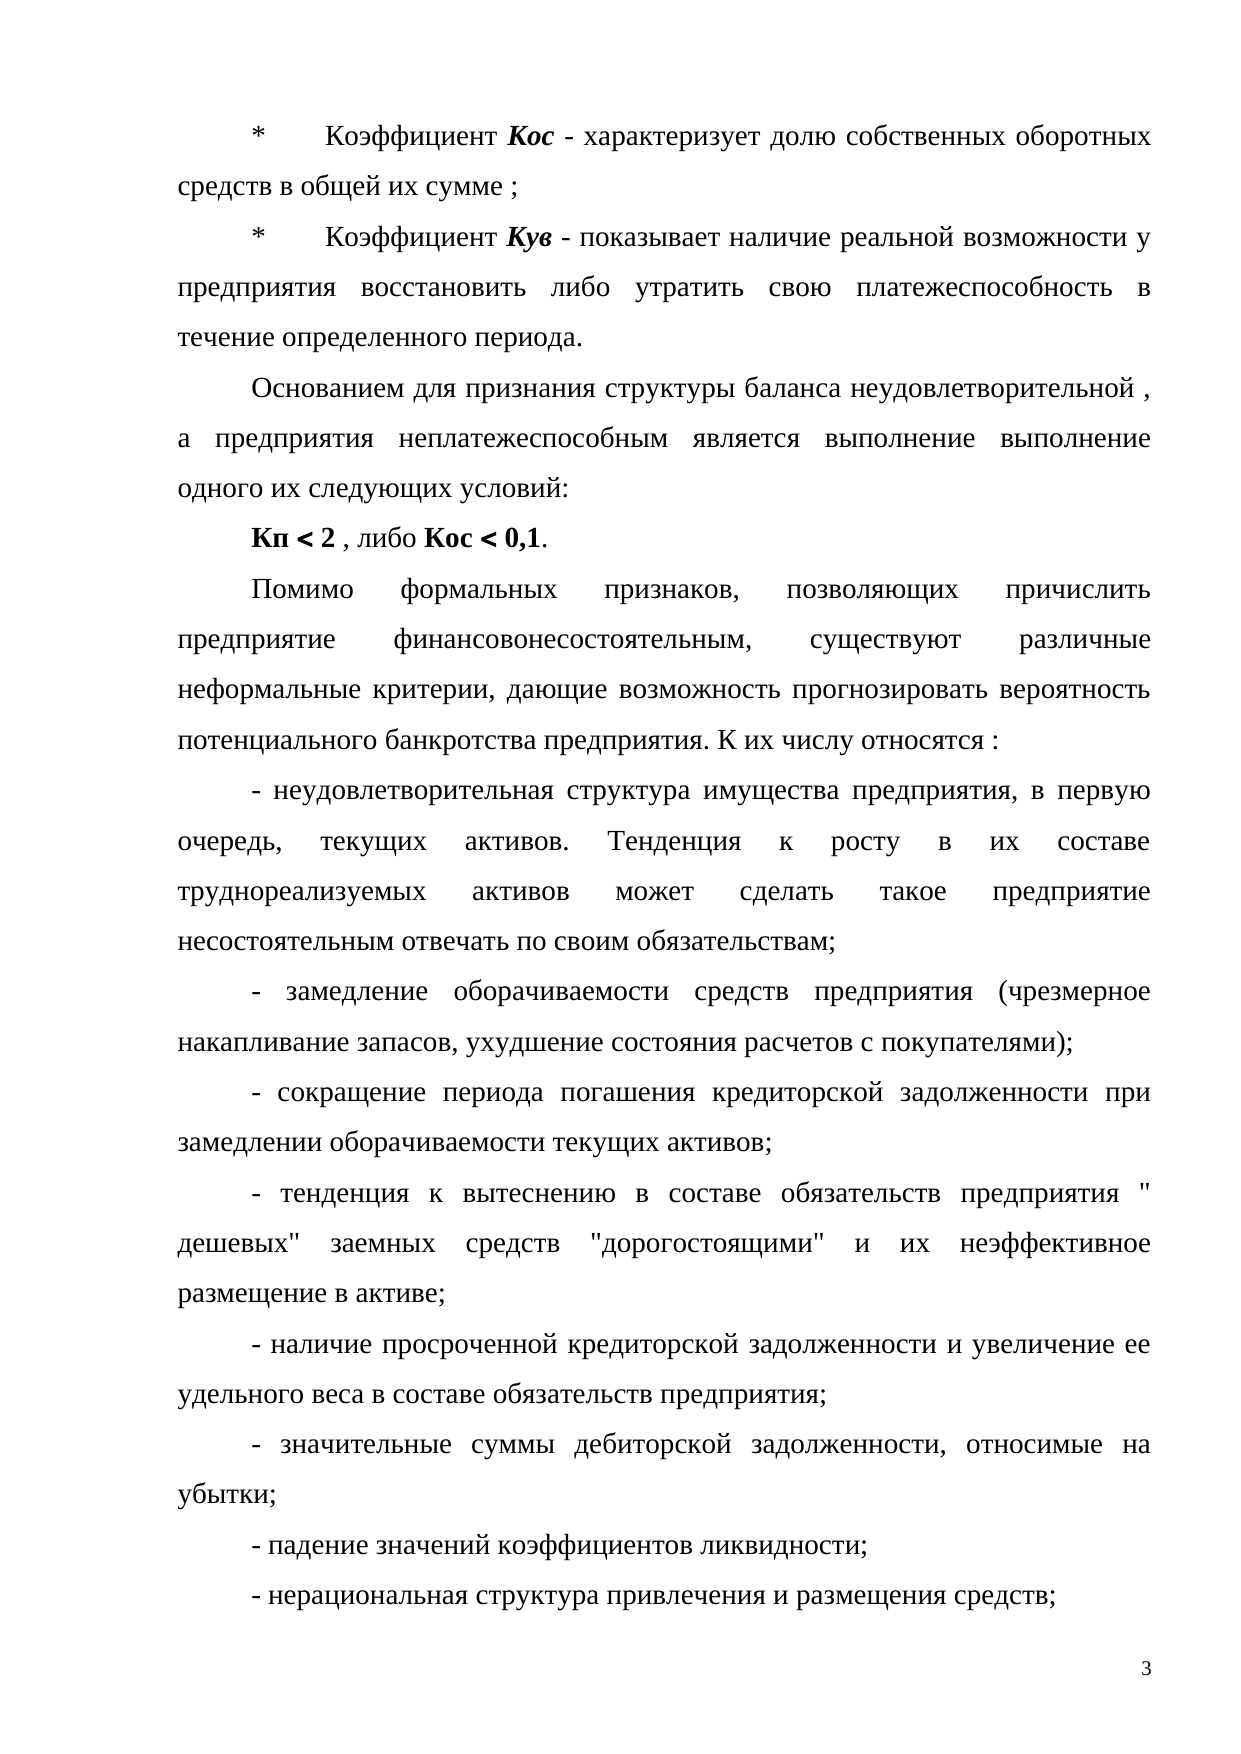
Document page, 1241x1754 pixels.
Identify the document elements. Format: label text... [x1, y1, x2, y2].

list - значительные суммы дебиторской задолженности, относимые на убытки; [177, 1426, 1152, 1510]
list Коэффициент Кос - характеризует долю собственных оборотных средств в общей их сумме ; [177, 118, 1152, 202]
list - нерациональная структура привлечения и размещения средств; [177, 1577, 1152, 1611]
list - неудовлетворительная структура имущества предприятия, в первую очередь, текущих активов. Тенденция к росту в их составе труднореализуемых активов может сделать такое предприятие несостоятельным отвечать по своим обязательствам; [177, 772, 1152, 957]
list Коэффициент Кув - показывает наличие реальной возможности у предприятия восстановить либо утратить свою платежеспособность в течение определенного периода. [177, 219, 1152, 353]
list - замедление оборачиваемости средств предприятия (чрезмерное накапливание запасов, ухудшение состояния расчетов с покупателями); [177, 973, 1152, 1057]
list Кп 2 , либо Кос 0,1. [177, 521, 1152, 554]
list Помимо формальных признаков, позволяющих причислить предприятие финансовонесостоятельным, существуют различные неформальные критерии, дающие возможность прогнозировать вероятность потенциального банкротства предприятия. К их числу относятся : [177, 571, 1152, 756]
list Основанием для признания структуры баланса неудовлетворительной , а предприятия неплатежеспособным является выполнение выполнение одного их следующих условий: [177, 370, 1152, 504]
list - тенденция к вытеснению в составе обязательств предприятия " дешевых" заемных средств "дорогостоящими" и их неэффективное размещение в активе; [177, 1175, 1152, 1309]
list - наличие просроченной кредиторской задолженности и увеличение ее удельного веса в составе обязательств предприятия; [177, 1326, 1152, 1409]
list - падение значений коэффициентов ликвидности; [177, 1527, 1152, 1561]
list - сокращение периода погашения кредиторской задолженности при замедлении оборачиваемости текущих активов; [177, 1074, 1152, 1158]
